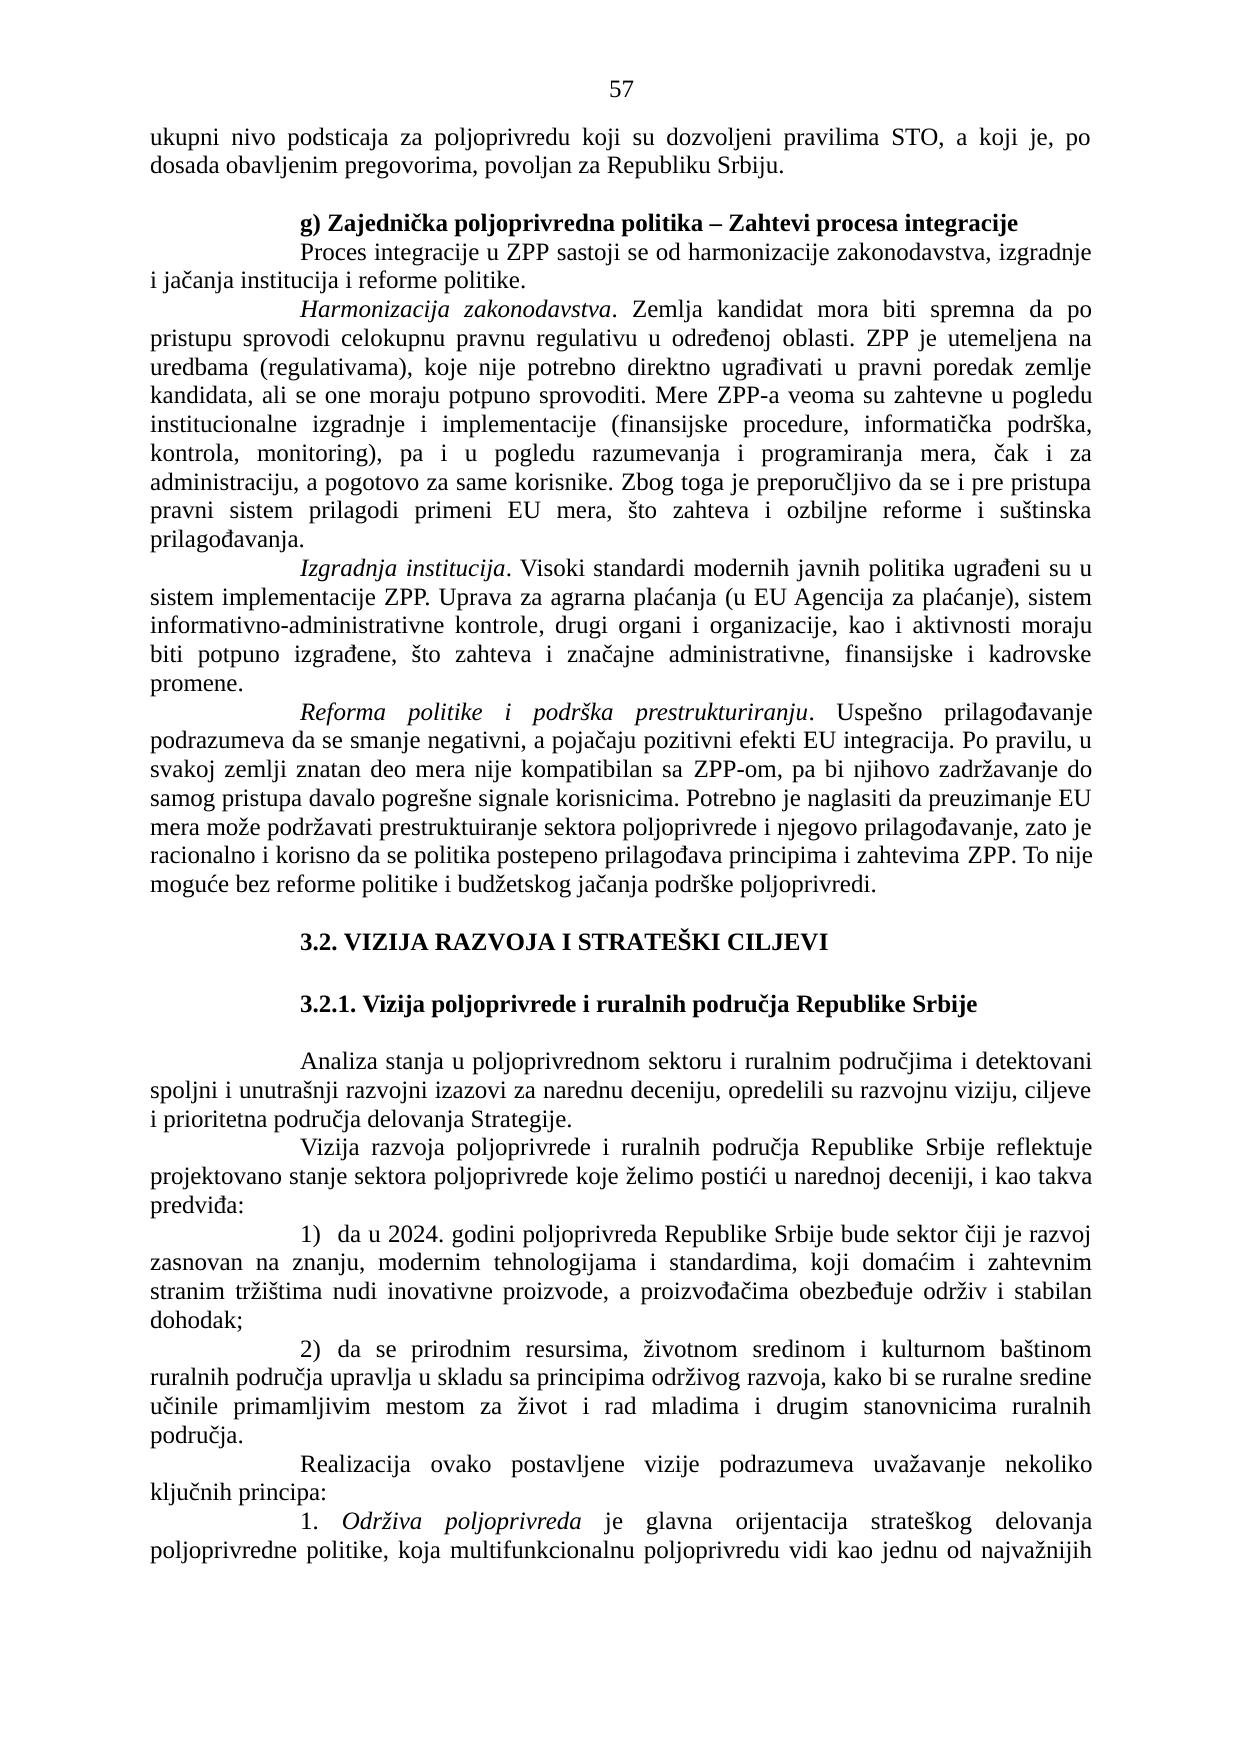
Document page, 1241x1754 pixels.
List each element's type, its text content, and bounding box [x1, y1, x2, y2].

text 3.2. VIZIJA RAZVOJA I STRATEŠKI CILJEVI [150, 927, 1093, 956]
list da u 2024. godini poljoprivreda Republike Srbije bude sektor čiji je razvoj zasnovan na znanju, modernim tehnologijama i standardima, koji domaćim i zahtevnim stranim tržištima nudi inovativne proizvode, a proizvođačima obezbeđuje održiv i stabilan dohodak; [150, 1219, 1093, 1334]
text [150, 122, 1093, 179]
text Analiza stanja u poljoprivrednom sektoru i ruralnim područjima i detektovani spoljni i unutrašnji razvojni izazovi za narednu deceniju, opredelili su razvojnu viziju, ciljeve i prioritetna područja delovanja Strategije. [150, 1046, 1093, 1132]
list da se prirodnim resursima, životnom sredinom i kulturnom baštinom ruralnih područja upravlja u skladu sa principima održivog razvoja, kako bi se ruralne sredine učinile primamljivim mestom za život i rad mladima i drugim stanovnicima ruralnih područja. [150, 1334, 1093, 1449]
text g) Zajednička poljoprivredna politika – Zahtevi procesa integracije [150, 208, 1093, 237]
text Vizija razvoja poljoprivrede i ruralnih područja Republike Srbije reflektuje projektovano stanje sektora poljoprivrede koje želimo postići u narednoj deceniji, i kao takva predviđa: [150, 1132, 1093, 1219]
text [150, 1506, 1093, 1564]
text Harmonizacija zakonodavstva. Zemlja kandidat mora biti spremna da po pristupu sprovodi celokupnu pravnu regulativu u određenoj oblasti. ZPP je utemeljena na uredbama (regulativama), koje nije potrebno direktno ugrađivati u pravni poredak zemlje kandidata, ali se one moraju potpuno sprovoditi. Mere ZPP-a veoma su zahtevne u pogledu institucionalne izgradnje i implementacije (finansijske procedure, informatička podrška, kontrola, monitoring), pa i u pogledu razumevanja i programiranja mera, čak i za administraciju, a pogotovo za same korisnike. Zbog toga je preporučljivo da se i pre pristupa pravni sistem prilagodi primeni EU mera, što zahteva i ozbiljne reforme i suštinska prilagođavanja. [150, 294, 1093, 553]
text Izgradnja institucija. Visoki standardi modernih javnih politika ugrađeni su u sistem implementacije ZPP. Uprava za agrarna plaćanja (u EU Agencija za plaćanje), sistem informativno-administrativne kontrole, drugi organi i organizacije, kao i aktivnosti moraju biti potpuno izgrađene, što zahteva i značajne administrativne, finansijske i kadrovske promene. [150, 553, 1093, 697]
text Reforma politike i podrška prestrukturiranju. Uspešno prilagođavanje podrazumeva da se smanje negativni, a pojačaju pozitivni efekti EU integracija. Po pravilu, u svakoj zemlji znatan deo mera nije kompatibilan sa ZPP-om, pa bi njihovo zadržavanje do samog pristupa davalo pogrešne signale korisnicima. Potrebno je naglasiti da preuzimanje EU mera može podržavati prestruktuiranje sektora poljoprivrede i njegovo prilagođavanje, zato je racionalno i korisno da se politika postepeno prilagođava principima i zahtevima ZPP. To nije moguće bez reforme politike i budžetskog jačanja podrške poljoprivredi. [150, 697, 1093, 898]
text Realizacija ovako postavljene vizije podrazumeva uvažavanje nekoliko ključnih principa: [150, 1449, 1093, 1506]
text Proces integracije u ZPP sastoji se od harmonizacije zakonodavstva, izgradnje i jačanja institucija i reforme politike. [150, 237, 1093, 294]
subtitle 3.2.1. Vizija poljoprivrede i ruralnih područja Republike Srbije [150, 989, 1093, 1017]
